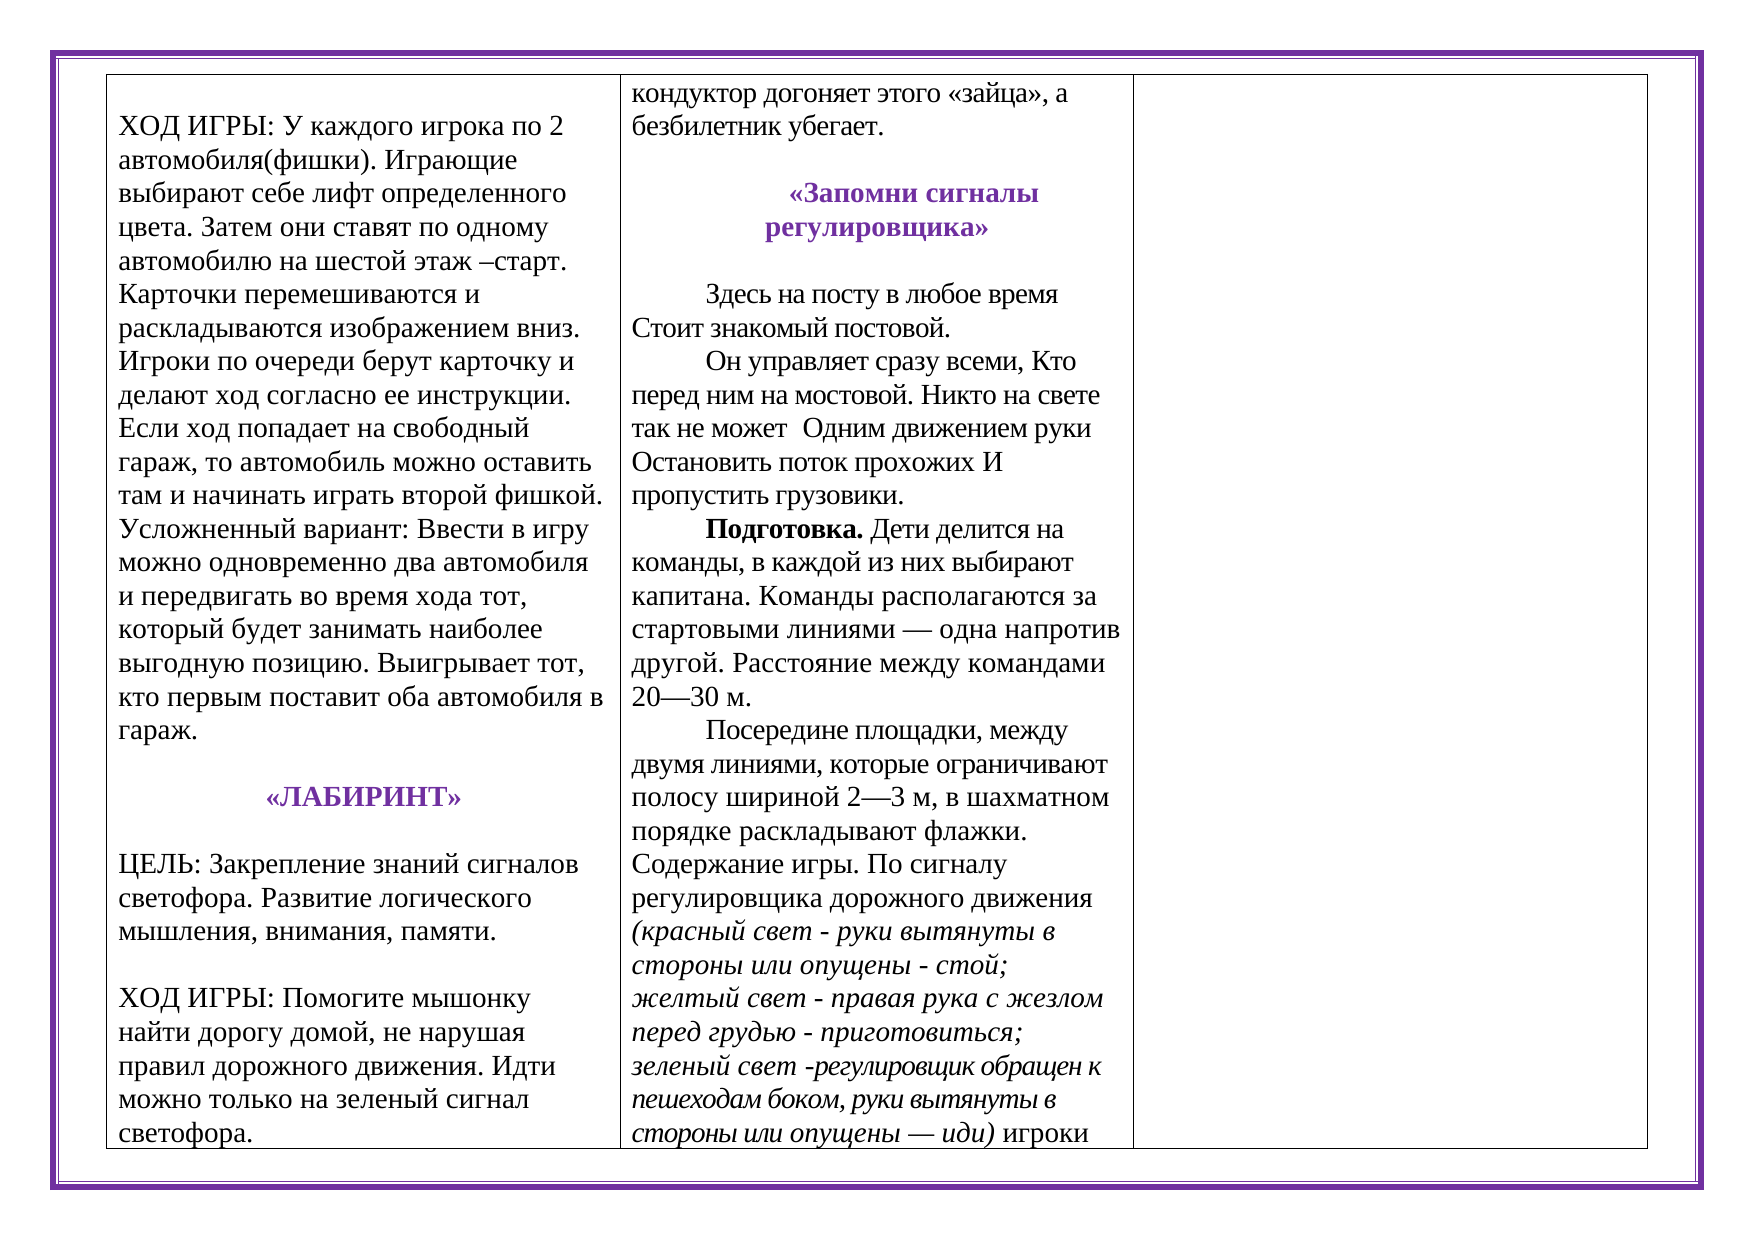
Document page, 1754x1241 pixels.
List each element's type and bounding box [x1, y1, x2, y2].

table_cell [1134, 75, 1647, 1148]
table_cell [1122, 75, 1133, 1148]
table_cell [107, 75, 620, 1148]
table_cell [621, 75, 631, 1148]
